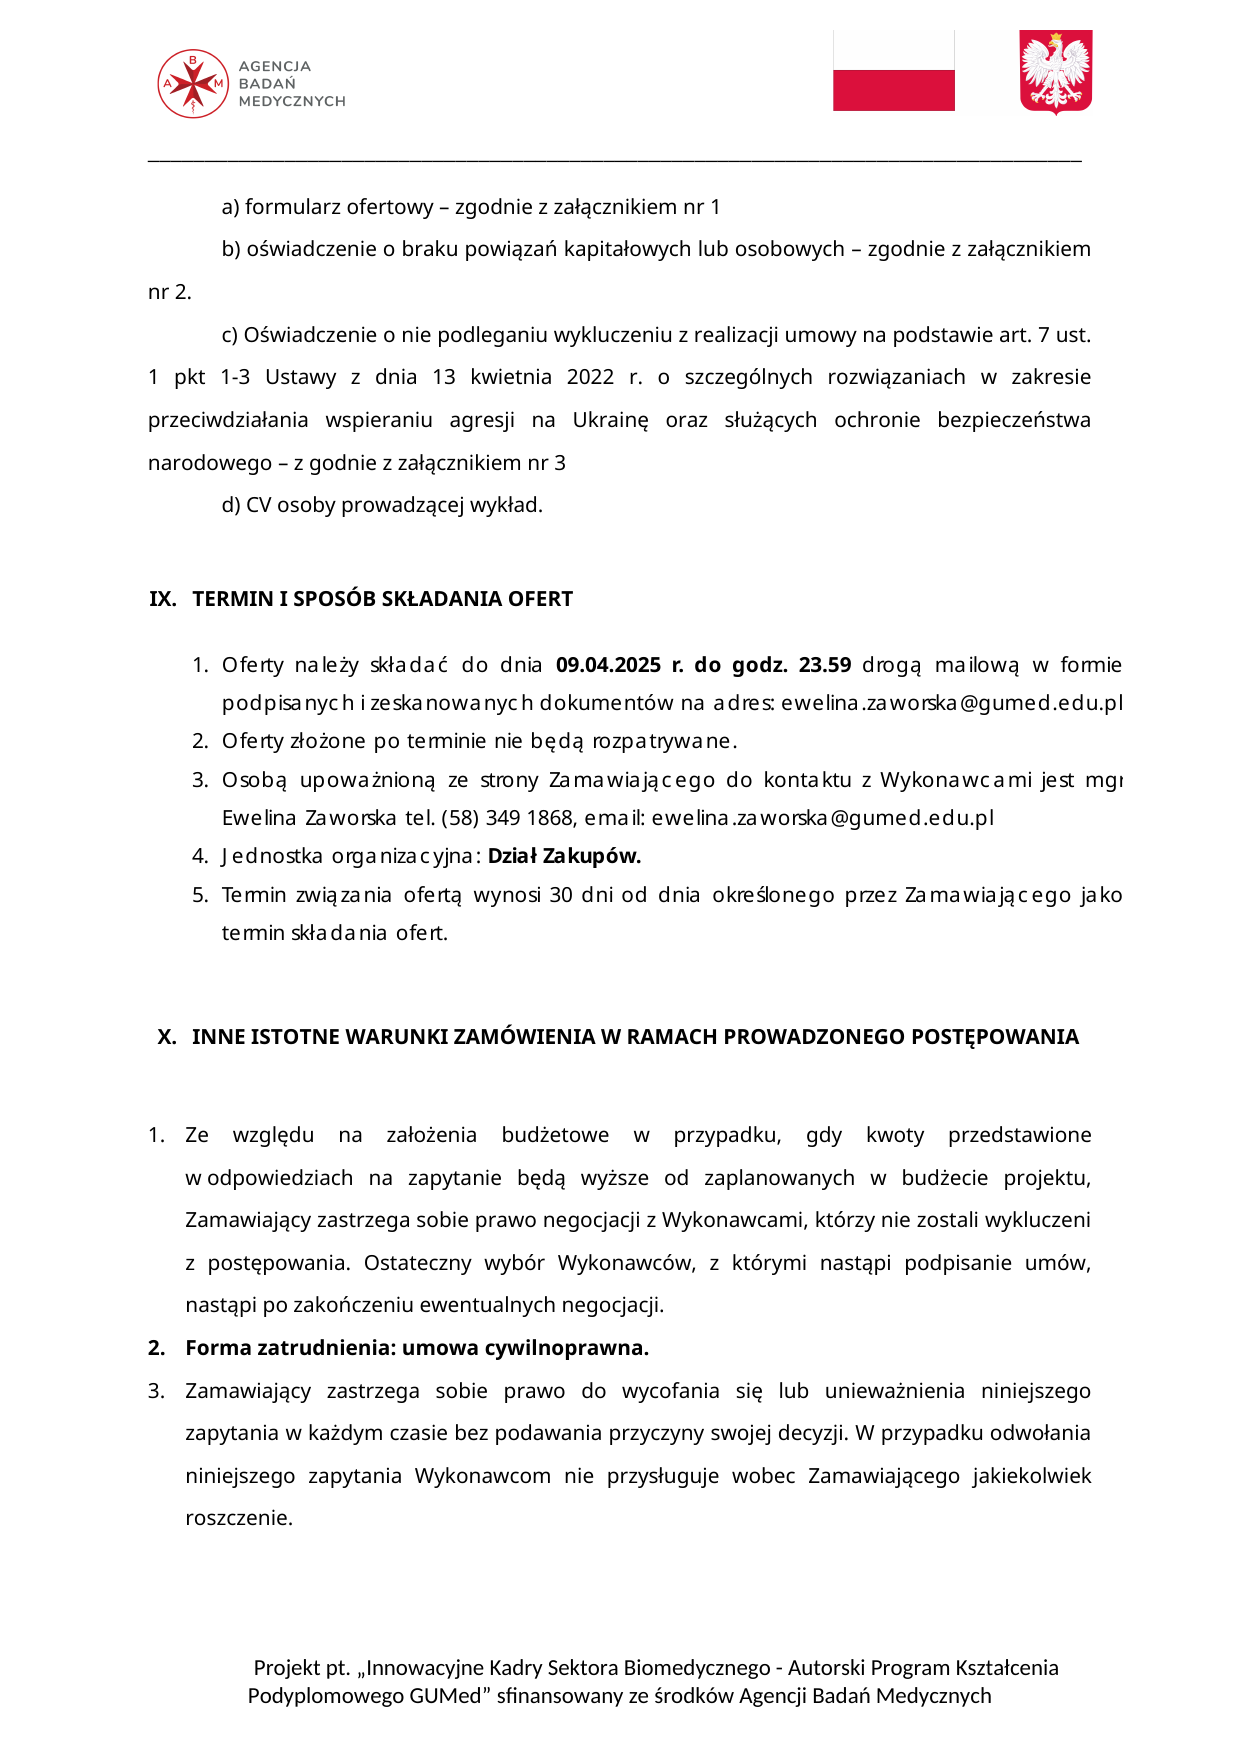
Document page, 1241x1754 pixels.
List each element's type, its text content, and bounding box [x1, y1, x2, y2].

list c) Oświadczenie o nie podleganiu wykluczeniu z realizacji umowy na podstawie art. 7 ust. 1 pkt 1-3 Ustawy z dnia 13 kwietnia 2022 r. o szczególnych rozwiązaniach w zakresie przeciwdziałania wspieraniu agresji na Ukrainę oraz służących ochronie bezpieczeństwa narodowego – z godnie z załącznikiem nr 3 [148, 320, 1093, 476]
list Forma zatrudnienia: umowa cywilnoprawna. [148, 1333, 1093, 1362]
list Zamawiający zastrzega sobie prawo do wycofania się lub unieważnienia niniejszego zapytania w każdym czasie bez podawania przyczyny swojej decyzji. W przypadku odwołania niniejszego zapytania Wykonawcom nie przysługuje wobec Zamawiającego jakiekolwiek roszczenie. [148, 1376, 1093, 1532]
list Ze względu na założenia budżetowe w przypadku, gdy kwoty przedstawione w odpowiedziach na zapytanie będą wyższe od zaplanowanych w budżecie projektu, Zamawiający zastrzega sobie prawo negocjacji z Wykonawcami, którzy nie zostali wykluczeni z postępowania. Ostateczny wybór Wykonawców, z którymi nastąpi podpisanie umów, nastąpi po zakończeniu ewentualnych negocjacji. [148, 1120, 1093, 1319]
text TERMIN I SPOSÓB SKŁADANIA OFERT [177, 584, 1093, 612]
list a) formularz ofertowy – zgodnie z załącznikiem nr 1 [148, 192, 1093, 220]
list b) oświadczenie o braku powiązań kapitałowych lub osobowych – zgodnie z załącznikiem nr 2. [148, 234, 1093, 306]
picture [833, 30, 1093, 116]
picture [147, 29, 353, 138]
list d) CV osoby prowadzącej wykład. [148, 490, 1093, 519]
text INNE ISTOTNE WARUNKI ZAMÓWIENIA W RAMACH PROWADZONEGO POSTĘPOWANIA [177, 1022, 1093, 1051]
